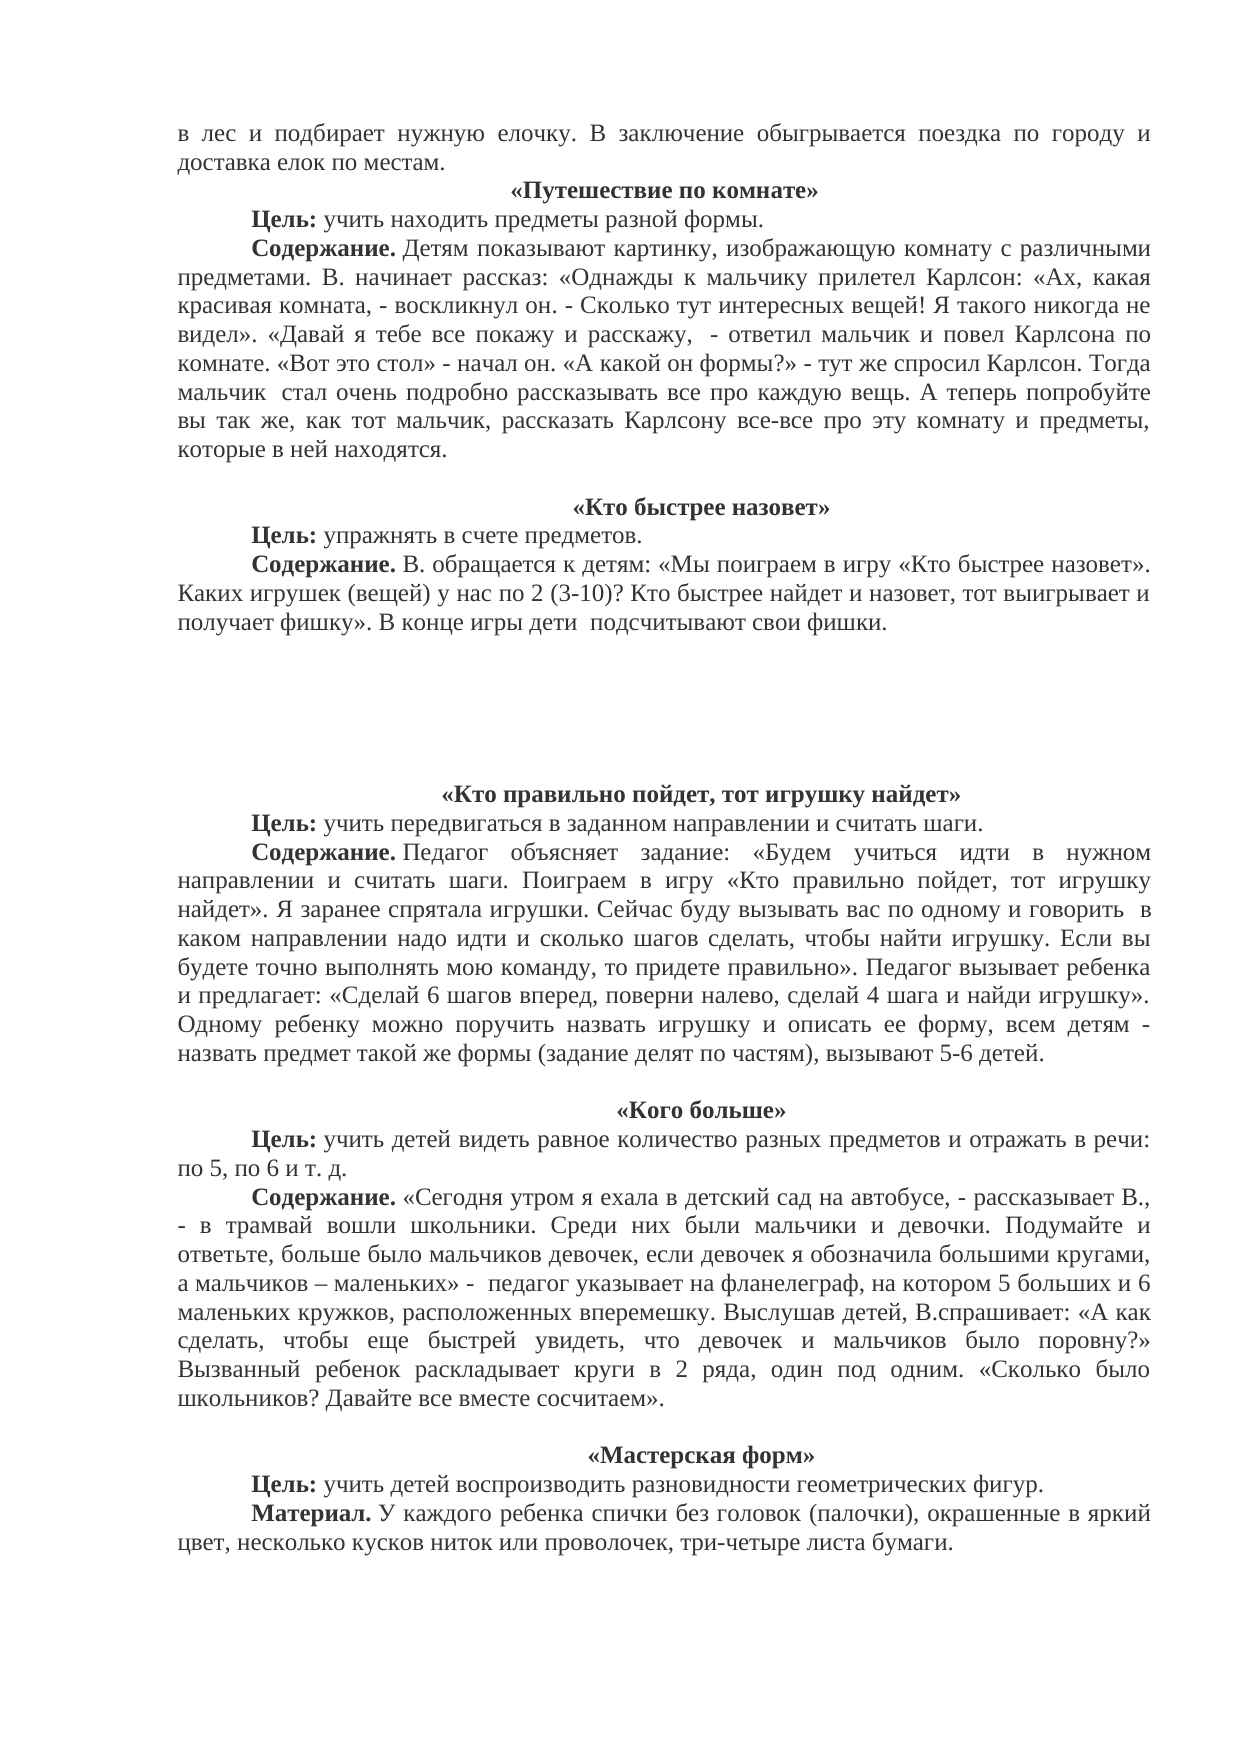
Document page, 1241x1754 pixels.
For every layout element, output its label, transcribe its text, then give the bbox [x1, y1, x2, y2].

text Содержание. В. обращается к детям: «Мы поиграем в игру «Кто быстрее назовет». Каких игрушек (вещей) у нас по 2 (3-10)? Кто быстрее найдет и назовет, тот выигрывает и получает фишку». В конце игры дети подсчитывают свои фишки. [177, 549, 1152, 636]
text «Кто быстрее назовет» [177, 492, 1152, 521]
text «Кого больше» [177, 1096, 1152, 1124]
text «Мастерская форм» [177, 1441, 1152, 1469]
text Цель: учить детей воспроизводить разновидности геометрических фигур. [177, 1469, 1152, 1498]
text Цель: учить находить предметы разной формы. [177, 204, 1152, 233]
text Цель: учить передвигаться в заданном направлении и считать шаги. [177, 808, 1152, 837]
text Содержание. «Сегодня утром я ехала в детский сад на автобусе, - рассказывает В., - в трамвай вошли школьники. Среди них были мальчики и девочки. Подумайте и ответьте, больше было мальчиков девочек, если девочек я обозначила большими кругами, а мальчиков – маленьких» - педагог указывает на фланелеграф, на котором 5 больших и 6 маленьких кружков, расположенных вперемешку. Выслушав детей, В.спрашивает: «А как сделать, чтобы еще быстрей увидеть, что девочек и мальчиков было поровну?» Вызванный ребенок раскладывает круги в 2 ряда, один под одним. «Сколько было школьников? Давайте все вместе сосчитаем». [177, 1182, 1152, 1412]
text «Путешествие по комнате» [177, 176, 1152, 204]
text «Кто правильно пойдет, тот игрушку найдет» [177, 779, 1152, 808]
text Материал. У каждого ребенка спички без головок (палочки), окрашенные в яркий цвет, несколько кусков ниток или проволочек, три-четыре листа бумаги. [177, 1498, 1152, 1556]
text Содержание. Детям показывают картинку, изображающую комнату с различными предметами. В. начинает рассказ: «Однажды к мальчику прилетел Карлсон: «Ах, какая красивая комната, - воскликнул он. - Сколько тут интересных вещей! Я такого никогда не видел». «Давай я тебе все покажу и расскажу, - ответил мальчик и повел Карлсона по комнате. «Вот это стол» - начал он. «А какой он формы?» - тут же спросил Карлсон. Тогда мальчик стал очень подробно рассказывать все про каждую вещь. А теперь попробуйте вы так же, как тот мальчик, рассказать Карлсону все-все про эту комнату и предметы, которые в ней находятся. [177, 233, 1152, 463]
text Содержание. Педагог объясняет задание: «Будем учиться идти в нужном направлении и считать шаги. Поиграем в игру «Кто правильно пойдет, тот игрушку найдет». Я заранее спрятала игрушки. Сейчас буду вызывать вас по одному и говорить в каком направлении надо идти и сколько шагов сделать, чтобы найти игрушку. Если вы будете точно выполнять мою команду, то придете правильно». Педагог вызывает ребенка и предлагает: «Сделай 6 шагов вперед, поверни налево, сделай 4 шага и найди игрушку». Одному ребенку можно поручить назвать игрушку и описать ее форму, всем детям - назвать предмет такой же формы (задание делят по частям), вызывают 5-6 детей. [177, 837, 1152, 1067]
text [177, 118, 1152, 176]
text Цель: упражнять в счете предметов. [177, 521, 1152, 549]
text Цель: учить детей видеть равное количество разных предметов и отражать в речи: по 5, по 6 и т. д. [177, 1124, 1152, 1182]
